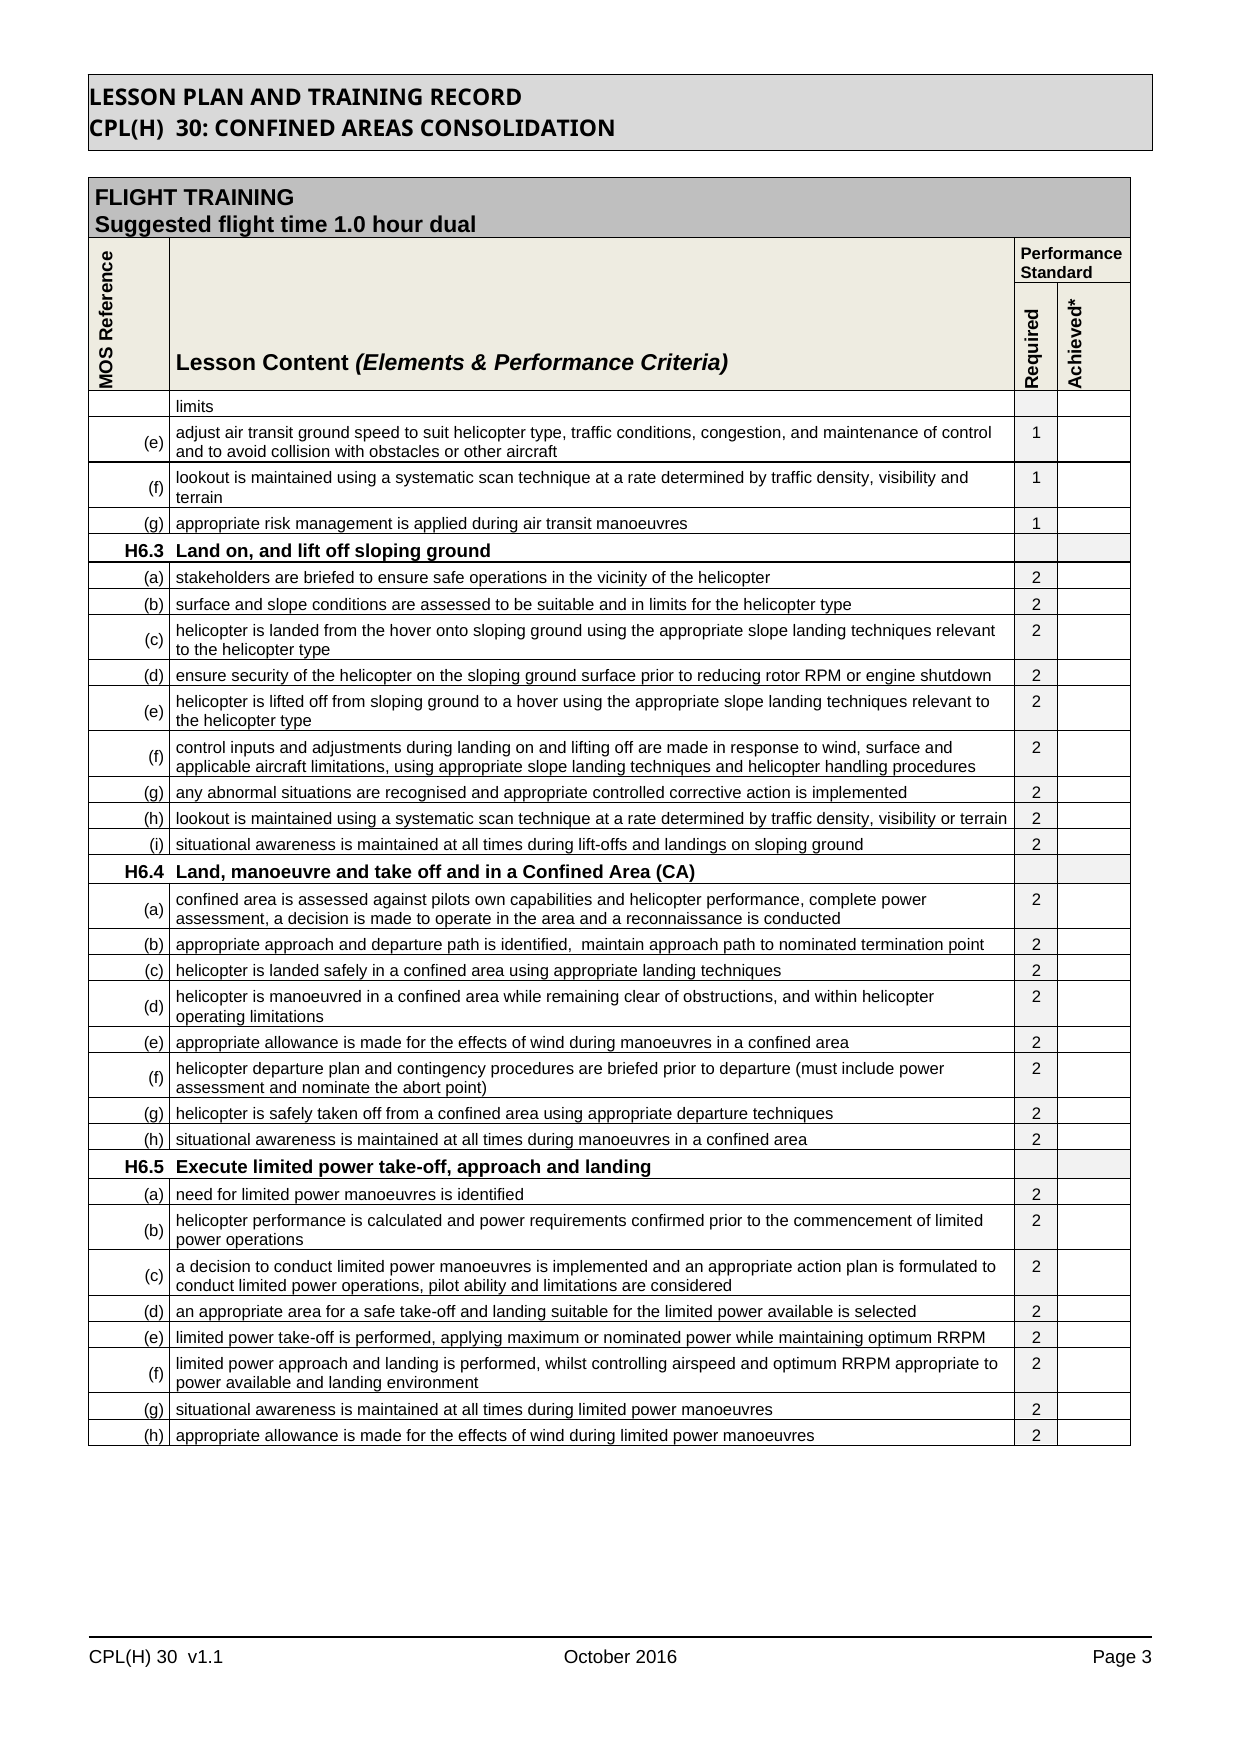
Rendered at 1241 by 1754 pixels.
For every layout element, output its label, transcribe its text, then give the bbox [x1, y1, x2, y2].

table_cell [1058, 803, 1130, 828]
table_cell [1058, 563, 1130, 587]
table_cell (b) [89, 929, 169, 954]
table_cell 2 [1015, 981, 1057, 1026]
table_cell [1058, 1150, 1130, 1178]
table_cell 2 [1015, 731, 1057, 776]
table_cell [170, 391, 1014, 416]
table_cell [1058, 1053, 1130, 1097]
table_cell (d) [89, 391, 169, 416]
table_cell appropriate allowance is made for the effects of wind during limited power manoeuvres [170, 1420, 1014, 1444]
table_cell 2 [1015, 1393, 1057, 1418]
table_cell 2 [1015, 929, 1057, 954]
table_cell lookout is maintained using a systematic scan technique at a rate determined by traffic density, visibility or terrain [170, 803, 1014, 828]
table_cell helicopter is landed from the hover onto sloping ground using the appropriate slope landing techniques relevant to the helicopter type [170, 615, 1014, 659]
table_cell (f) [89, 1053, 169, 1097]
table_cell [1058, 508, 1130, 533]
table_cell ensure security of the helicopter on the sloping ground surface prior to reducing rotor RPM or engine shutdown [170, 660, 1014, 685]
table_cell (b) [89, 1205, 169, 1249]
table_cell 2 [1015, 1348, 1057, 1392]
table_cell (a) [89, 884, 169, 928]
table_cell 2 [1015, 1250, 1057, 1295]
table_cell (g) [89, 1393, 169, 1418]
table_cell helicopter departure plan and contingency procedures are briefed prior to departure (must include power assessment and nominate the abort point) [170, 1053, 1014, 1097]
table_cell [1058, 686, 1130, 730]
table_cell (h) [89, 803, 169, 828]
table_cell [1058, 955, 1130, 980]
table_cell [1058, 1027, 1130, 1052]
table_cell [1058, 1205, 1130, 1249]
table_cell [1058, 1322, 1130, 1347]
table_cell (b) [89, 589, 169, 614]
table_cell 2 [1015, 803, 1057, 828]
table_cell 2 [1015, 884, 1057, 928]
table_cell (h) [89, 1124, 169, 1149]
table_cell [1058, 660, 1130, 685]
table_header FLIGHT TRAINING Suggested flight time 1.0 hour dual [89, 178, 1130, 237]
table_cell [1058, 417, 1130, 461]
table_cell limited power approach and landing is performed, whilst controlling airspeed and optimum RRPM appropriate to power available and landing environment [170, 1348, 1014, 1392]
table_cell 2 [1015, 563, 1057, 587]
table_cell (a) [89, 563, 169, 587]
table_cell helicopter is lifted off from sloping ground to a hover using the appropriate slope landing techniques relevant to the helicopter type [170, 686, 1014, 730]
table_cell 2 [1015, 1296, 1057, 1321]
table_cell [1058, 615, 1130, 659]
table_cell appropriate approach and departure path is identified, maintain approach path to nominated termination point [170, 929, 1014, 954]
table_cell (c) [89, 1250, 169, 1295]
table_cell [1058, 777, 1130, 802]
table_cell lookout is maintained using a systematic scan technique at a rate determined by traffic density, visibility and terrain [170, 463, 1014, 507]
table_cell 1 [1015, 391, 1057, 416]
table_cell 1 [1015, 417, 1057, 461]
table_cell (g) [89, 777, 169, 802]
table_cell control inputs and adjustments during landing on and lifting off are made in response to wind, surface and applicable aircraft limitations, using appropriate slope landing techniques and helicopter handling procedures [170, 731, 1014, 776]
table_cell 2 [1015, 955, 1057, 980]
table_cell [1015, 534, 1057, 561]
table_cell (c) [89, 615, 169, 659]
table_cell [1058, 884, 1130, 928]
table_cell H6.4 [89, 855, 170, 883]
table_cell (e) [89, 1027, 169, 1052]
table_cell situational awareness is maintained at all times during limited power manoeuvres [170, 1393, 1014, 1418]
table_cell (f) [89, 463, 169, 507]
table_cell stakeholders are briefed to ensure safe operations in the vicinity of the helicopter [170, 563, 1014, 587]
table_cell [1058, 1098, 1130, 1123]
table_cell [1058, 391, 1130, 416]
table_cell any abnormal situations are recognised and appropriate controlled corrective action is implemented [170, 777, 1014, 802]
table_cell [1015, 1150, 1057, 1178]
table_cell (c) [89, 955, 169, 980]
table_cell Land on, and lift off sloping ground [170, 534, 1014, 561]
table_cell Achieved* [1058, 283, 1130, 390]
table_cell Execute limited power take-off, approach and landing [170, 1150, 1014, 1178]
table_cell situational awareness is maintained at all times during lift-offs and landings on sloping ground [170, 829, 1014, 854]
table_cell surface and slope conditions are assessed to be suitable and in limits for the helicopter type [170, 589, 1014, 614]
table_cell 2 [1015, 1053, 1057, 1097]
table_cell 2 [1015, 660, 1057, 685]
table_cell [1058, 929, 1130, 954]
table_cell Performance Standard [1015, 238, 1130, 282]
table_cell (f) [89, 731, 169, 776]
table_cell helicopter is landed safely in a confined area using appropriate landing techniques [170, 955, 1014, 980]
table_cell 2 [1015, 1179, 1057, 1204]
table_cell (g) [89, 1098, 169, 1123]
table_cell 2 [1015, 1124, 1057, 1149]
table_cell 2 [1015, 829, 1057, 854]
table_cell (f) [89, 1348, 169, 1392]
table_cell 2 [1015, 777, 1057, 802]
table_cell Land, manoeuvre and take off and in a Confined Area (CA) [170, 855, 1014, 883]
table_cell [1058, 981, 1130, 1026]
table_cell need for limited power manoeuvres is identified [170, 1179, 1014, 1204]
table_cell [1058, 463, 1130, 507]
table_cell a decision to conduct limited power manoeuvres is implemented and an appropriate action plan is formulated to conduct limited power operations, pilot ability and limitations are considered [170, 1250, 1014, 1295]
table_cell (a) [89, 1179, 169, 1204]
table_cell [1015, 855, 1057, 883]
table_cell [1058, 829, 1130, 854]
table_cell (d) [89, 660, 169, 685]
table_cell situational awareness is maintained at all times during manoeuvres in a confined area [170, 1124, 1014, 1149]
table_cell adjust air transit ground speed to suit helicopter type, traffic conditions, congestion, and maintenance of control and to avoid collision with obstacles or other aircraft [170, 417, 1014, 461]
table_cell [1058, 534, 1130, 561]
table_cell (h) [89, 1420, 169, 1444]
table_cell (e) [89, 686, 169, 730]
table_cell helicopter is manoeuvred in a confined area while remaining clear of obstructions, and within helicopter operating limitations [170, 981, 1014, 1026]
table_cell 1 [1015, 463, 1057, 507]
table_cell [1058, 1250, 1130, 1295]
table_cell H6.5 [89, 1150, 170, 1178]
table_cell 2 [1015, 686, 1057, 730]
table_cell [1058, 589, 1130, 614]
table_cell helicopter performance is calculated and power requirements confirmed prior to the commencement of limited power operations [170, 1205, 1014, 1249]
table_cell (d) [89, 1296, 169, 1321]
table_cell (d) [89, 981, 169, 1026]
table_cell Required [1015, 283, 1057, 390]
table_cell [1058, 1348, 1130, 1392]
table_cell 2 [1015, 1027, 1057, 1052]
table_cell Lesson Content (Elements & Performance Criteria) [170, 238, 1014, 390]
table_cell appropriate allowance is made for the effects of wind during manoeuvres in a confined area [170, 1027, 1014, 1052]
table_cell 1 [1015, 508, 1057, 533]
table_cell [1058, 1179, 1130, 1204]
table_cell [1058, 1296, 1130, 1321]
table_cell (e) [89, 417, 169, 461]
table_cell limited power take-off is performed, applying maximum or nominated power while maintaining optimum RRPM [170, 1322, 1014, 1347]
table_cell H6.3 [89, 534, 170, 561]
table_cell 2 [1015, 615, 1057, 659]
table_cell 2 [1015, 1420, 1057, 1444]
table_cell (g) [89, 508, 169, 533]
table_cell (i) [89, 829, 169, 854]
table_cell 2 [1015, 1322, 1057, 1347]
table_cell 2 [1015, 1205, 1057, 1249]
table_cell helicopter is safely taken off from a confined area using appropriate departure techniques [170, 1098, 1014, 1123]
table_cell MOS Reference [89, 238, 169, 390]
table_cell (e) [89, 1322, 169, 1347]
table_cell [1058, 855, 1130, 883]
table_cell 2 [1015, 589, 1057, 614]
table_cell [1058, 1124, 1130, 1149]
table_cell appropriate risk management is applied during air transit manoeuvres [170, 508, 1014, 533]
table_cell [1058, 1420, 1130, 1444]
table_cell [1058, 731, 1130, 776]
table_cell an appropriate area for a safe take-off and landing suitable for the limited power available is selected [170, 1296, 1014, 1321]
table_cell [1058, 1393, 1130, 1418]
table_cell confined area is assessed against pilots own capabilities and helicopter performance, complete power assessment, a decision is made to operate in the area and a reconnaissance is conducted [170, 884, 1014, 928]
table_cell 2 [1015, 1098, 1057, 1123]
